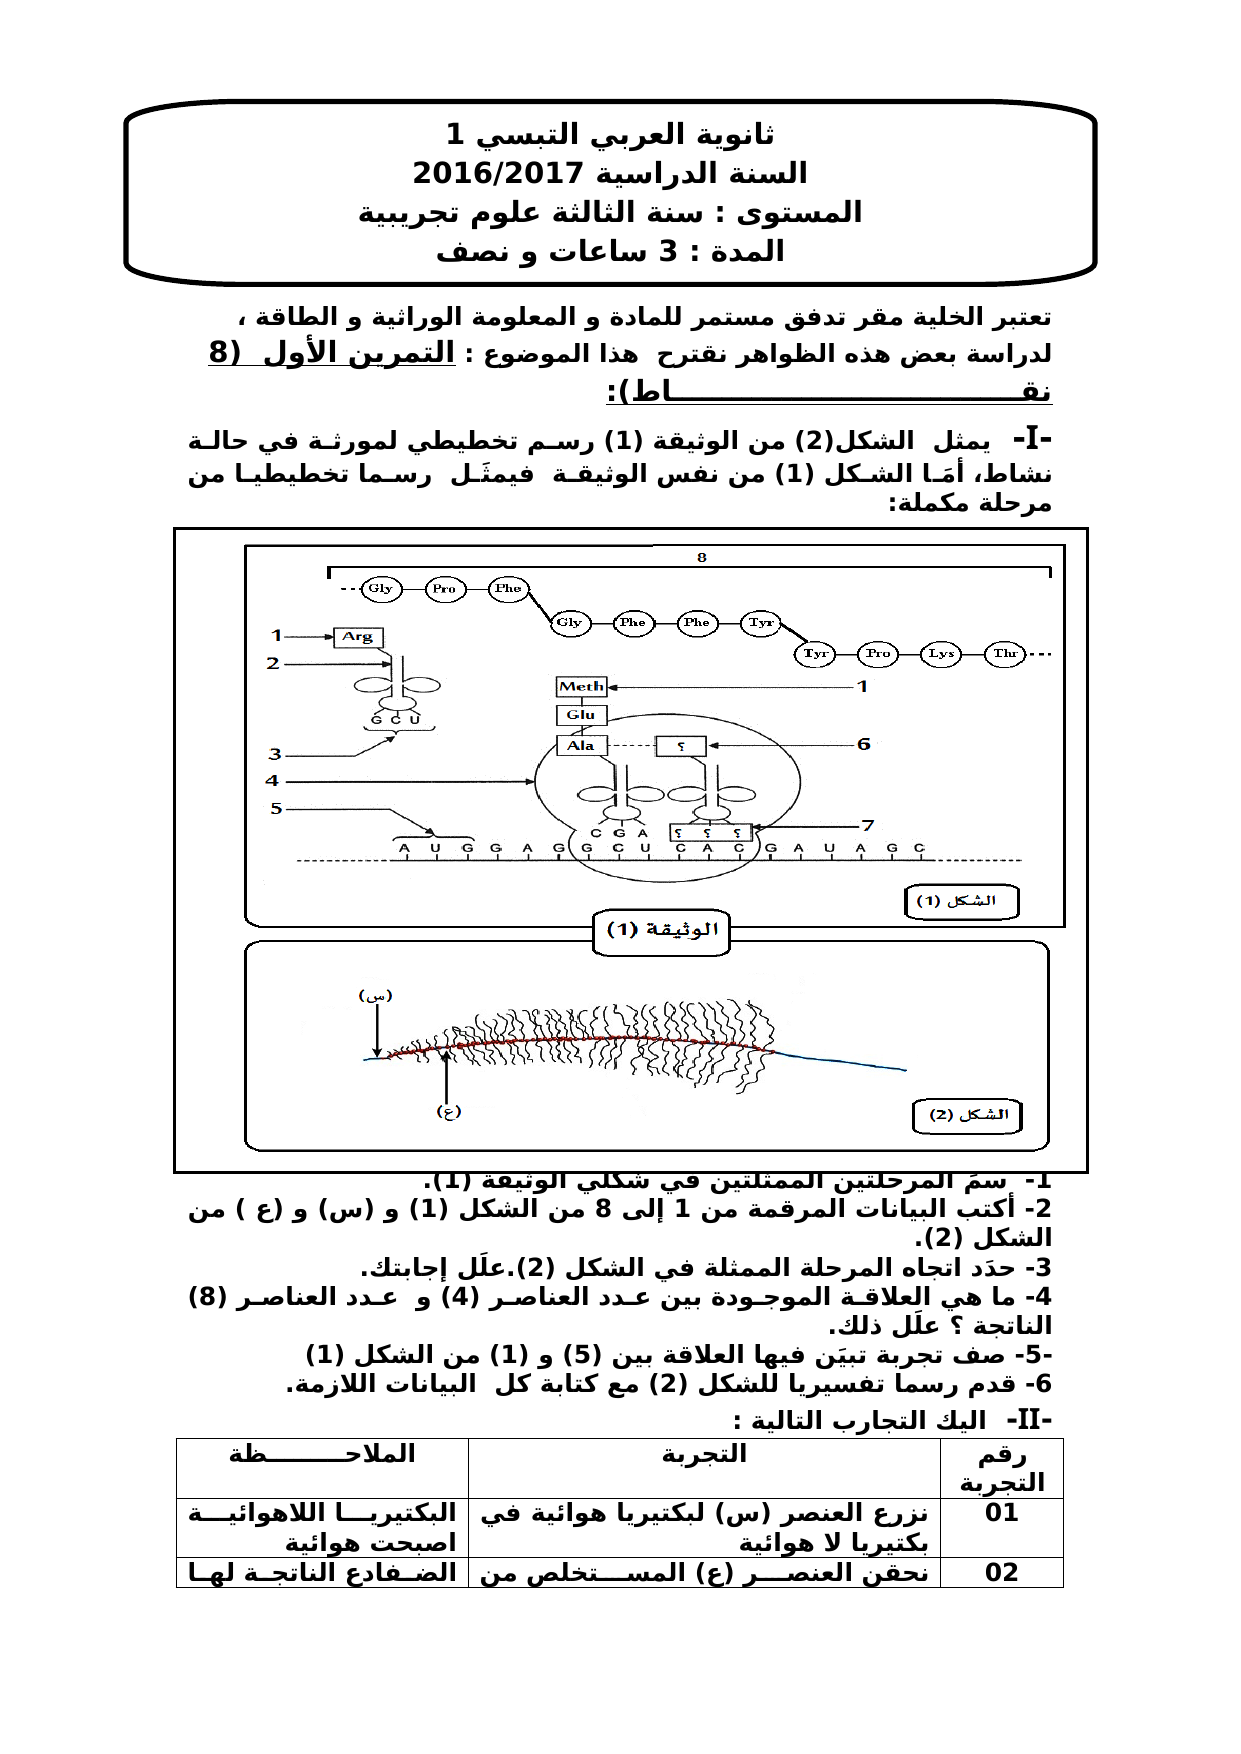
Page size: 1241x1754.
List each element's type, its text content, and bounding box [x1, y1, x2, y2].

table_header الملاحـــــــــظة [177, 1439, 468, 1498]
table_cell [469, 1558, 940, 1587]
text 4- ما هي العلاقة الموجودة بين عدد العناصر (4) و عدد العناصر (8) الناتجة ؟ علَل ذلك. [187, 1282, 1053, 1340]
table_cell 02 [941, 1558, 1063, 1587]
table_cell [177, 1558, 468, 1587]
table_cell البكتيريا اللاهوائية اصبحت هوائية [177, 1499, 468, 1557]
text -5- صف تجربة تبيَن فيها العلاقة بين (5) و (1) من الشكل (1) [187, 1340, 1053, 1369]
text 2- أكتب البيانات المرقمة من 1 إلى 8 من الشكل (1) و (س) و (ع ) من الشكل (2). [187, 1194, 1053, 1253]
text 6- قدم رسما تفسيريا للشكل (2) مع كتابة كل البيانات اللازمة. [187, 1369, 1053, 1398]
text تعتبر الخلية مقر تدفق مستمر للمادة و المعلومة الوراثية و الطاقة ، لدراسة بعض هذه الظواهر نقترح هذا الموضوع : التمرين الأول (8 نقـــــــــــــــــــــــــــــــــــاط): [187, 302, 1053, 409]
text -II- اليك التجارب التالية : [187, 1398, 1053, 1438]
table_header التجربة [469, 1439, 940, 1498]
text 1- سمَ المرحلتين الممثلتين في شكلي الوثيقة (1). [723, 1174, 878, 1194]
text -I- يمثل الشكل(2) من الوثيقة (1) رسم تخطيطي لمورثة في حالة نشاط، أمَا الشكل (1) من نفس الوثيقة فيمثَل رسما تخطيطيا من مرحلة مكملة: [187, 414, 1053, 517]
text 1- سمَ المرحلتين الممثلتين في شكلي الوثيقة (1). [187, 1174, 552, 1194]
text 1- سمَ المرحلتين الممثلتين في شكلي الوثيقة (1). [910, 1174, 1053, 1194]
table_cell 01 [941, 1499, 1063, 1557]
table_cell نزرع العنصر (س) لبكتيريا هوائية في بكتيريا لا هوائية [469, 1499, 940, 1557]
text 1- سمَ المرحلتين الممثلتين في شكلي الوثيقة (1). [540, 1174, 755, 1194]
text 3- حدَد اتجاه المرحلة الممثلة في الشكل (2).علَل إجابتك. [187, 1253, 1053, 1282]
picture [232, 537, 1079, 1160]
table_header رقم التجربة [941, 1439, 1063, 1498]
